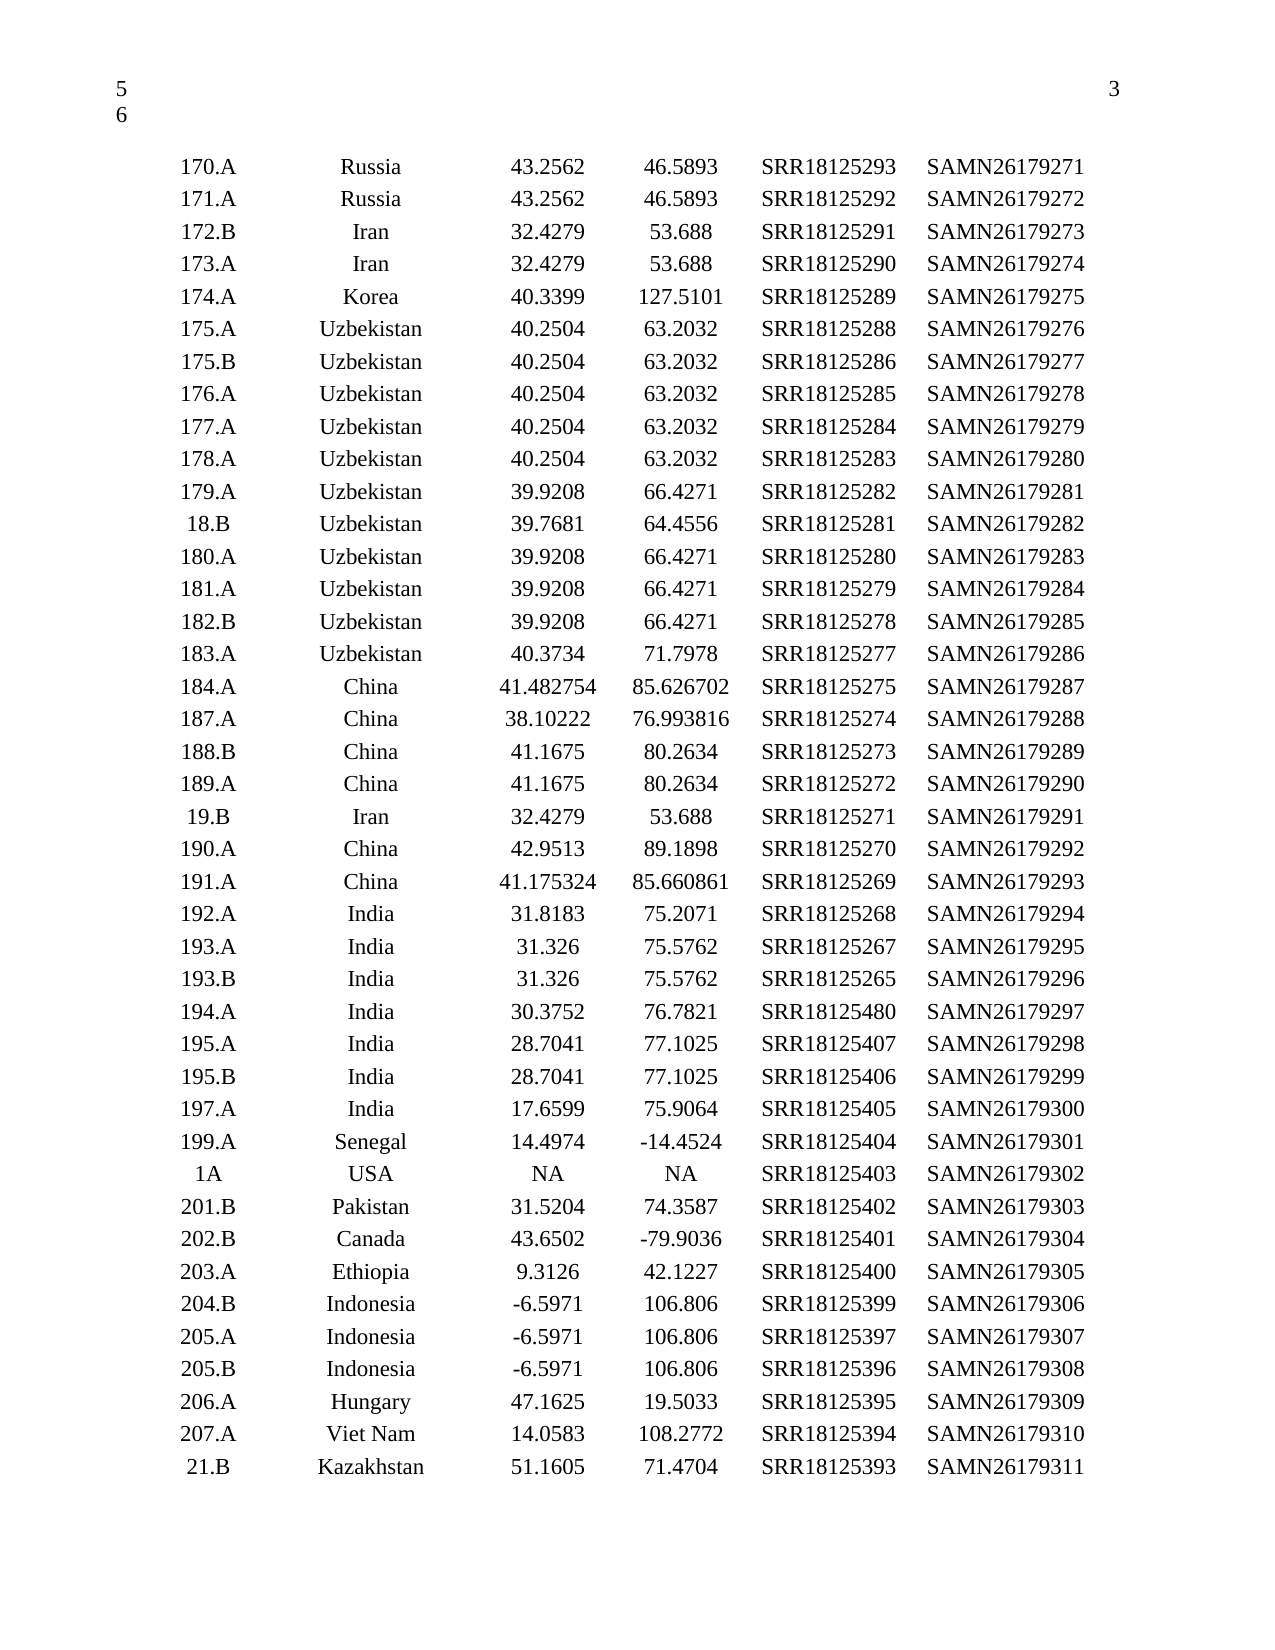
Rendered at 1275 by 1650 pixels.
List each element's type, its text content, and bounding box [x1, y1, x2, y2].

table_cell 182.B [157, 605, 260, 637]
table_cell SRR18125397 [747, 1320, 910, 1352]
table_cell SRR18125402 [747, 1190, 910, 1222]
table_cell 201.B [157, 1190, 260, 1222]
table_cell 53.688 [614, 800, 747, 832]
table_cell 43.2562 [481, 150, 614, 182]
table_cell 74.3587 [614, 1190, 747, 1222]
table_cell India [260, 1093, 481, 1125]
table_cell SRR18125396 [747, 1353, 910, 1385]
table_cell 40.3734 [481, 638, 614, 670]
table_cell -14.4524 [614, 1125, 747, 1157]
table_cell 39.9208 [481, 540, 614, 572]
table_cell SAMN26179299 [910, 1060, 1102, 1092]
table_cell 199.A [157, 1125, 260, 1157]
table_cell SAMN26179274 [910, 248, 1102, 280]
table_cell SRR18125272 [747, 768, 910, 800]
table_cell SAMN26179305 [910, 1255, 1102, 1287]
table_cell 41.1675 [481, 768, 614, 800]
table_cell 202.B [157, 1223, 260, 1255]
table_cell 38.10222 [481, 703, 614, 735]
table_cell SAMN26179282 [910, 508, 1102, 540]
table_cell 28.7041 [481, 1028, 614, 1060]
table_cell -6.5971 [481, 1320, 614, 1352]
table_cell Senegal [260, 1125, 481, 1157]
table_cell Korea [260, 280, 481, 312]
table_cell 77.1025 [614, 1028, 747, 1060]
table_cell SAMN26179304 [910, 1223, 1102, 1255]
table_cell 14.4974 [481, 1125, 614, 1157]
table_cell SAMN26179306 [910, 1288, 1102, 1320]
table_cell India [260, 1060, 481, 1092]
table_cell SRR18125401 [747, 1223, 910, 1255]
table_cell SRR18125404 [747, 1125, 910, 1157]
table_cell SRR18125403 [747, 1158, 910, 1190]
table_cell 46.5893 [614, 183, 747, 215]
table_cell Russia [260, 150, 481, 182]
table_cell 39.9208 [481, 605, 614, 637]
table_cell SRR18125283 [747, 443, 910, 475]
table_cell SRR18125405 [747, 1093, 910, 1125]
table_cell SAMN26179278 [910, 378, 1102, 410]
table_cell Uzbekistan [260, 508, 481, 540]
table_cell 190.A [157, 833, 260, 865]
table_cell 175.A [157, 313, 260, 345]
table_cell SAMN26179291 [910, 800, 1102, 832]
table_cell SRR18125285 [747, 378, 910, 410]
table_cell SRR18125271 [747, 800, 910, 832]
table_cell 19.B [157, 800, 260, 832]
table_cell SRR18125267 [747, 930, 910, 962]
table_cell China [260, 865, 481, 897]
table_cell SAMN26179276 [910, 313, 1102, 345]
table_cell 75.9064 [614, 1093, 747, 1125]
table_cell SAMN26179283 [910, 540, 1102, 572]
table_cell 40.2504 [481, 313, 614, 345]
table_cell China [260, 768, 481, 800]
table_cell SRR18125277 [747, 638, 910, 670]
table_cell 89.1898 [614, 833, 747, 865]
table_cell Uzbekistan [260, 443, 481, 475]
table_cell China [260, 833, 481, 865]
table_cell 192.A [157, 898, 260, 930]
table_cell 183.A [157, 638, 260, 670]
table_cell SAMN26179298 [910, 1028, 1102, 1060]
table_cell 28.7041 [481, 1060, 614, 1092]
table_cell SAMN26179311 [910, 1450, 1102, 1482]
table_cell 71.7978 [614, 638, 747, 670]
table_cell SAMN26179308 [910, 1353, 1102, 1385]
table_cell 204.B [157, 1288, 260, 1320]
table_cell Indonesia [260, 1288, 481, 1320]
table_cell India [260, 1028, 481, 1060]
table_cell 66.4271 [614, 605, 747, 637]
table_cell 43.2562 [481, 183, 614, 215]
table_cell SAMN26179281 [910, 475, 1102, 507]
table_cell 40.2504 [481, 410, 614, 442]
table_cell SAMN26179301 [910, 1125, 1102, 1157]
table_cell SAMN26179303 [910, 1190, 1102, 1222]
table_cell Uzbekistan [260, 573, 481, 605]
table_cell SRR18125480 [747, 995, 910, 1027]
table_cell SRR18125407 [747, 1028, 910, 1060]
table_cell Hungary [260, 1385, 481, 1417]
table_cell Uzbekistan [260, 638, 481, 670]
table_cell 172.B [157, 215, 260, 247]
table_cell 31.5204 [481, 1190, 614, 1222]
table_cell SAMN26179279 [910, 410, 1102, 442]
table_cell Russia [260, 183, 481, 215]
table_cell SRR18125406 [747, 1060, 910, 1092]
table_cell SRR18125293 [747, 150, 910, 182]
table_cell SAMN26179288 [910, 703, 1102, 735]
table_cell SRR18125268 [747, 898, 910, 930]
table_cell SAMN26179300 [910, 1093, 1102, 1125]
table_cell SAMN26179285 [910, 605, 1102, 637]
table_cell 51.1605 [481, 1450, 614, 1482]
table_cell 30.3752 [481, 995, 614, 1027]
table_cell 18.B [157, 508, 260, 540]
table_cell SAMN26179287 [910, 670, 1102, 702]
table_cell Iran [260, 215, 481, 247]
table_cell 179.A [157, 475, 260, 507]
table_cell SRR18125280 [747, 540, 910, 572]
table_cell 14.0583 [481, 1418, 614, 1450]
table_cell 39.7681 [481, 508, 614, 540]
table_cell NA [481, 1158, 614, 1190]
table_cell 170.A [157, 150, 260, 182]
table_cell 85.626702 [614, 670, 747, 702]
table_cell SAMN26179272 [910, 183, 1102, 215]
table_cell Kazakhstan [260, 1450, 481, 1482]
table_cell SRR18125273 [747, 735, 910, 767]
table_cell 53.688 [614, 248, 747, 280]
table_cell SRR18125281 [747, 508, 910, 540]
table_cell SRR18125393 [747, 1450, 910, 1482]
table_cell -79.9036 [614, 1223, 747, 1255]
table_cell 31.8183 [481, 898, 614, 930]
table_cell 40.2504 [481, 378, 614, 410]
table_cell SAMN26179307 [910, 1320, 1102, 1352]
table_cell -6.5971 [481, 1288, 614, 1320]
table_cell 75.5762 [614, 963, 747, 995]
table_cell SAMN26179271 [910, 150, 1102, 182]
table_cell 106.806 [614, 1288, 747, 1320]
table_cell 181.A [157, 573, 260, 605]
table_cell Uzbekistan [260, 345, 481, 377]
table_cell SAMN26179289 [910, 735, 1102, 767]
table_cell SAMN26179309 [910, 1385, 1102, 1417]
table_cell 203.A [157, 1255, 260, 1287]
table_cell SRR18125279 [747, 573, 910, 605]
table_cell Iran [260, 248, 481, 280]
table_cell 1A [157, 1158, 260, 1190]
table_cell 106.806 [614, 1353, 747, 1385]
table_cell SRR18125290 [747, 248, 910, 280]
table_cell 32.4279 [481, 800, 614, 832]
table_cell 187.A [157, 703, 260, 735]
table_cell 177.A [157, 410, 260, 442]
table_cell SRR18125270 [747, 833, 910, 865]
table_cell SAMN26179280 [910, 443, 1102, 475]
table_cell SRR18125292 [747, 183, 910, 215]
table_cell 184.A [157, 670, 260, 702]
table_cell 31.326 [481, 963, 614, 995]
table_cell 63.2032 [614, 378, 747, 410]
table_cell -6.5971 [481, 1353, 614, 1385]
table_cell SRR18125286 [747, 345, 910, 377]
table_cell 41.175324 [481, 865, 614, 897]
table_cell SRR18125399 [747, 1288, 910, 1320]
table_cell SRR18125284 [747, 410, 910, 442]
table_cell 41.1675 [481, 735, 614, 767]
table_cell India [260, 963, 481, 995]
table_cell 180.A [157, 540, 260, 572]
table_cell Uzbekistan [260, 410, 481, 442]
table_cell 42.9513 [481, 833, 614, 865]
table_cell 174.A [157, 280, 260, 312]
table_cell China [260, 735, 481, 767]
table_cell 205.A [157, 1320, 260, 1352]
table_cell 178.A [157, 443, 260, 475]
table_cell SRR18125288 [747, 313, 910, 345]
table_cell 39.9208 [481, 475, 614, 507]
table_cell NA [614, 1158, 747, 1190]
table_cell Indonesia [260, 1353, 481, 1385]
table_cell SAMN26179275 [910, 280, 1102, 312]
table_cell SAMN26179292 [910, 833, 1102, 865]
table_cell 189.A [157, 768, 260, 800]
table_cell 195.A [157, 1028, 260, 1060]
table_cell SRR18125275 [747, 670, 910, 702]
table_cell SAMN26179296 [910, 963, 1102, 995]
table_cell 32.4279 [481, 215, 614, 247]
table_cell 205.B [157, 1353, 260, 1385]
table_cell 191.A [157, 865, 260, 897]
table_cell 46.5893 [614, 150, 747, 182]
table_cell SAMN26179284 [910, 573, 1102, 605]
table_cell 80.2634 [614, 735, 747, 767]
table_cell Viet Nam [260, 1418, 481, 1450]
table_cell 171.A [157, 183, 260, 215]
table_cell Iran [260, 800, 481, 832]
table_cell 77.1025 [614, 1060, 747, 1092]
table_cell China [260, 670, 481, 702]
table_cell Uzbekistan [260, 313, 481, 345]
table_cell 106.806 [614, 1320, 747, 1352]
table_cell 21.B [157, 1450, 260, 1482]
table_cell 207.A [157, 1418, 260, 1450]
table_cell SRR18125400 [747, 1255, 910, 1287]
table_cell 66.4271 [614, 540, 747, 572]
table_cell 193.B [157, 963, 260, 995]
table_cell 40.3399 [481, 280, 614, 312]
table_cell SRR18125291 [747, 215, 910, 247]
table_cell 32.4279 [481, 248, 614, 280]
table_cell SAMN26179290 [910, 768, 1102, 800]
table_cell India [260, 995, 481, 1027]
table_cell 194.A [157, 995, 260, 1027]
table_cell 195.B [157, 1060, 260, 1092]
table_cell SAMN26179286 [910, 638, 1102, 670]
table_cell 64.4556 [614, 508, 747, 540]
table_cell SAMN26179297 [910, 995, 1102, 1027]
table_cell India [260, 898, 481, 930]
table_cell SRR18125395 [747, 1385, 910, 1417]
table_cell SRR18125282 [747, 475, 910, 507]
table_cell Uzbekistan [260, 605, 481, 637]
table_cell SRR18125289 [747, 280, 910, 312]
table_cell SAMN26179277 [910, 345, 1102, 377]
table_cell Uzbekistan [260, 378, 481, 410]
table_cell China [260, 703, 481, 735]
table_cell 19.5033 [614, 1385, 747, 1417]
table_cell SAMN26179302 [910, 1158, 1102, 1190]
table_cell 43.6502 [481, 1223, 614, 1255]
table_cell 197.A [157, 1093, 260, 1125]
table_cell Canada [260, 1223, 481, 1255]
table_cell 66.4271 [614, 573, 747, 605]
table_cell 63.2032 [614, 313, 747, 345]
table_cell Uzbekistan [260, 475, 481, 507]
table_cell 76.993816 [614, 703, 747, 735]
table_cell 85.660861 [614, 865, 747, 897]
table_cell SRR18125278 [747, 605, 910, 637]
table_cell 176.A [157, 378, 260, 410]
table_cell 40.2504 [481, 345, 614, 377]
table_cell 42.1227 [614, 1255, 747, 1287]
table_cell 9.3126 [481, 1255, 614, 1287]
table_cell Ethiopia [260, 1255, 481, 1287]
table_cell India [260, 930, 481, 962]
table_cell 75.5762 [614, 930, 747, 962]
table_cell 53.688 [614, 215, 747, 247]
table_cell 63.2032 [614, 345, 747, 377]
table_cell 75.2071 [614, 898, 747, 930]
table_cell SRR18125394 [747, 1418, 910, 1450]
table_cell 127.5101 [614, 280, 747, 312]
table_cell Pakistan [260, 1190, 481, 1222]
table_cell 108.2772 [614, 1418, 747, 1450]
table_cell 188.B [157, 735, 260, 767]
table_cell 175.B [157, 345, 260, 377]
table_cell 66.4271 [614, 475, 747, 507]
table_cell 17.6599 [481, 1093, 614, 1125]
table_cell 76.7821 [614, 995, 747, 1027]
table_cell 63.2032 [614, 443, 747, 475]
table_cell 71.4704 [614, 1450, 747, 1482]
table_cell 206.A [157, 1385, 260, 1417]
table_cell USA [260, 1158, 481, 1190]
table_cell 39.9208 [481, 573, 614, 605]
table_cell 193.A [157, 930, 260, 962]
table_cell SAMN26179273 [910, 215, 1102, 247]
table_cell 63.2032 [614, 410, 747, 442]
table_cell SRR18125265 [747, 963, 910, 995]
table_cell 80.2634 [614, 768, 747, 800]
table_cell 41.482754 [481, 670, 614, 702]
table_cell SAMN26179293 [910, 865, 1102, 897]
table_cell 173.A [157, 248, 260, 280]
table_cell SAMN26179310 [910, 1418, 1102, 1450]
table_cell SRR18125274 [747, 703, 910, 735]
table_cell Uzbekistan [260, 540, 481, 572]
table_cell 40.2504 [481, 443, 614, 475]
table_cell 47.1625 [481, 1385, 614, 1417]
table_cell SAMN26179295 [910, 930, 1102, 962]
table_cell SRR18125269 [747, 865, 910, 897]
table_cell SAMN26179294 [910, 898, 1102, 930]
table_cell Indonesia [260, 1320, 481, 1352]
table_cell 31.326 [481, 930, 614, 962]
